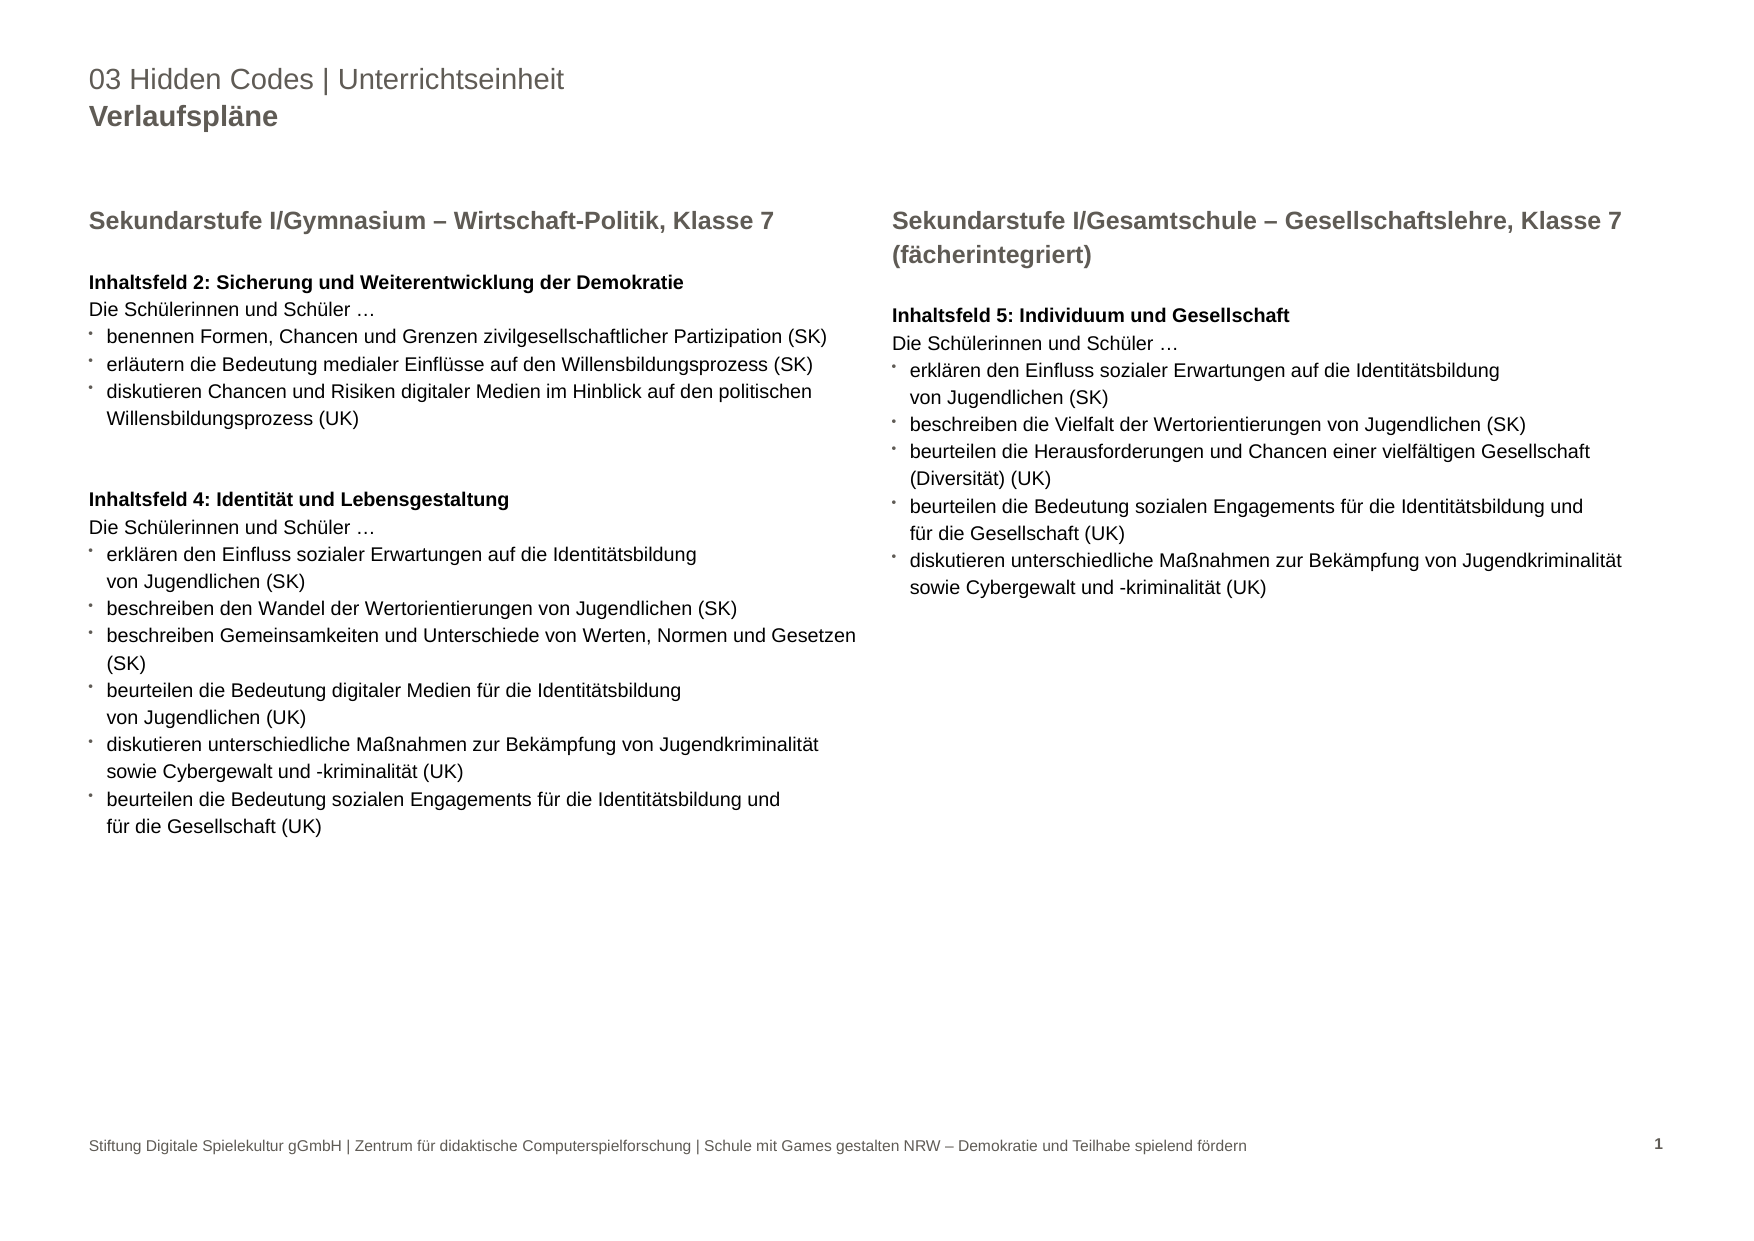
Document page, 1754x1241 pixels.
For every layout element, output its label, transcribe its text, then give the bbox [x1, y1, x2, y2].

text beschreiben die Vielfalt der Wertorientierungen von Jugendlichen (SK) [892, 413, 1665, 436]
subtitle 03 Hidden Codes | Unterrichtseinheit [89, 59, 1665, 97]
subtitle Sekundarstufe I/Gymnasium – Wirtschaft-Politik, Klasse 7 [89, 203, 862, 236]
text diskutieren Chancen und Risiken digitaler Medien im Hinblick auf den politischen Willensbildungsprozess (UK) [89, 379, 862, 429]
text erklären den Einfluss sozialer Erwartungen auf die Identitätsbildung von Jugendlichen (SK) [89, 543, 862, 593]
text benennen Formen, Chancen und Grenzen zivilgesellschaftlicher Partizipation (SK) [89, 325, 862, 348]
text Inhaltsfeld 4: Identität und Lebensgestaltung [89, 488, 862, 511]
subtitle Sekundarstufe I/Gesamtschule – Gesellschaftslehre, Klasse 7 (fächerintegriert) [892, 203, 1665, 270]
text beschreiben den Wandel der Wertorientierungen von Jugendlichen (SK) [89, 597, 862, 620]
text beurteilen die Bedeutung sozialen Engagements für die Identitätsbildung und für die Gesellschaft (UK) [89, 787, 862, 837]
text Inhaltsfeld 2: Sicherung und Weiterentwicklung der Demokratie [89, 271, 862, 293]
text Die Schülerinnen und Schüler … [892, 331, 1665, 354]
text beschreiben Gemeinsamkeiten und Unterschiede von Werten, Normen und Gesetzen (SK) [89, 624, 862, 674]
text erläutern die Bedeutung medialer Einflüsse auf den Willensbildungsprozess (SK) [89, 352, 862, 375]
text beurteilen die Bedeutung digitaler Medien für die Identitätsbildung von Jugendlichen (UK) [89, 679, 862, 728]
text diskutieren unterschiedliche Maßnahmen zur Bekämpfung von Jugendkriminalität sowie Cybergewalt und -kriminalität (UK) [89, 733, 862, 783]
text beurteilen die Bedeutung sozialen Engagements für die Identitätsbildung und für die Gesellschaft (UK) [892, 494, 1665, 544]
text Die Schülerinnen und Schüler … [89, 516, 862, 538]
text Inhaltsfeld 5: Individuum und Gesellschaft [892, 304, 1665, 327]
text Die Schülerinnen und Schüler … [89, 298, 862, 321]
text beurteilen die Herausforderungen und Chancen einer vielfältigen Gesellschaft (Diversität) (UK) [892, 440, 1665, 490]
subtitle Verlaufspläne [89, 97, 1665, 134]
text diskutieren unterschiedliche Maßnahmen zur Bekämpfung von Jugendkriminalität sowie Cybergewalt und -kriminalität (UK) [892, 549, 1665, 599]
text erklären den Einfluss sozialer Erwartungen auf die Identitätsbildung von Jugendlichen (SK) [892, 358, 1665, 408]
